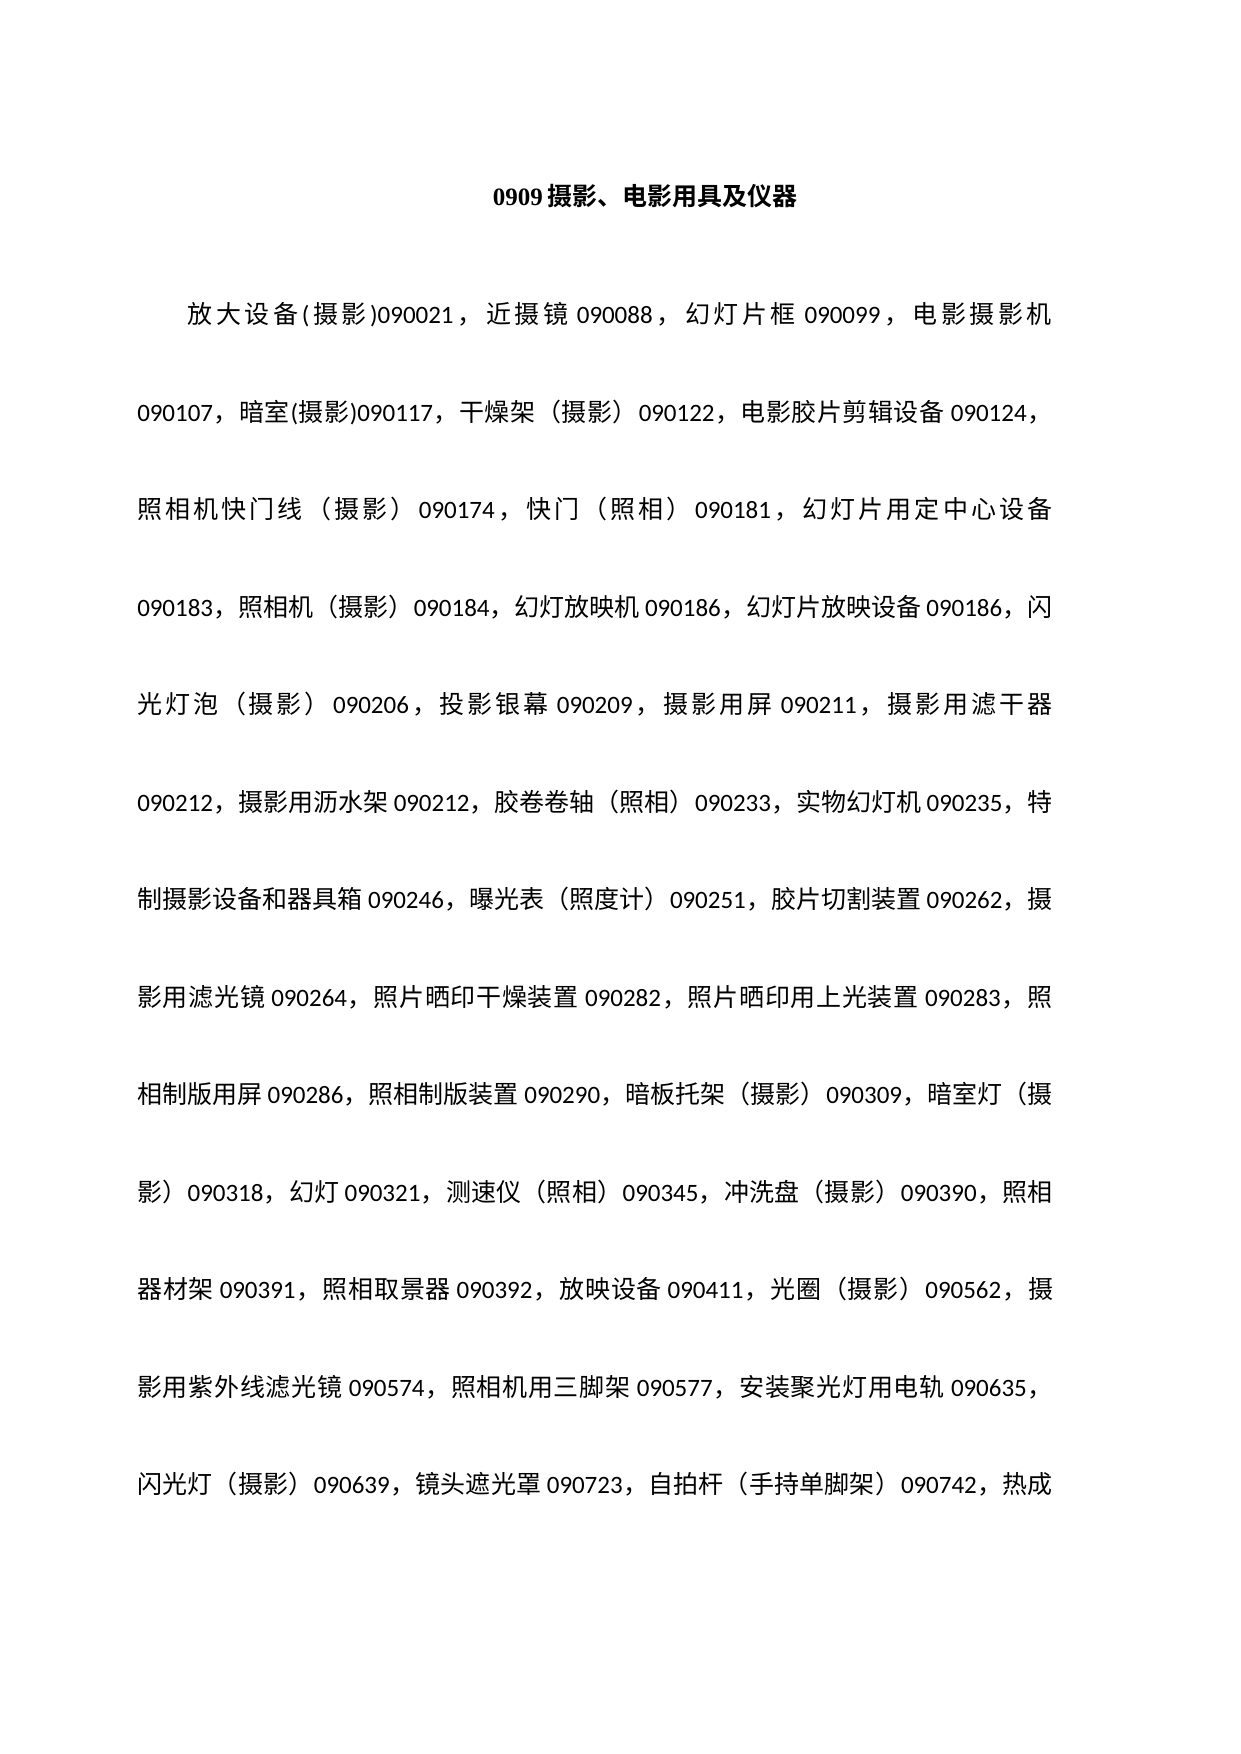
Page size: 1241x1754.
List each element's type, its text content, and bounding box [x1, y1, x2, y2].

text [137, 281, 1053, 1516]
subtitle 0909摄影、电影用具及仪器 [187, 162, 1053, 227]
